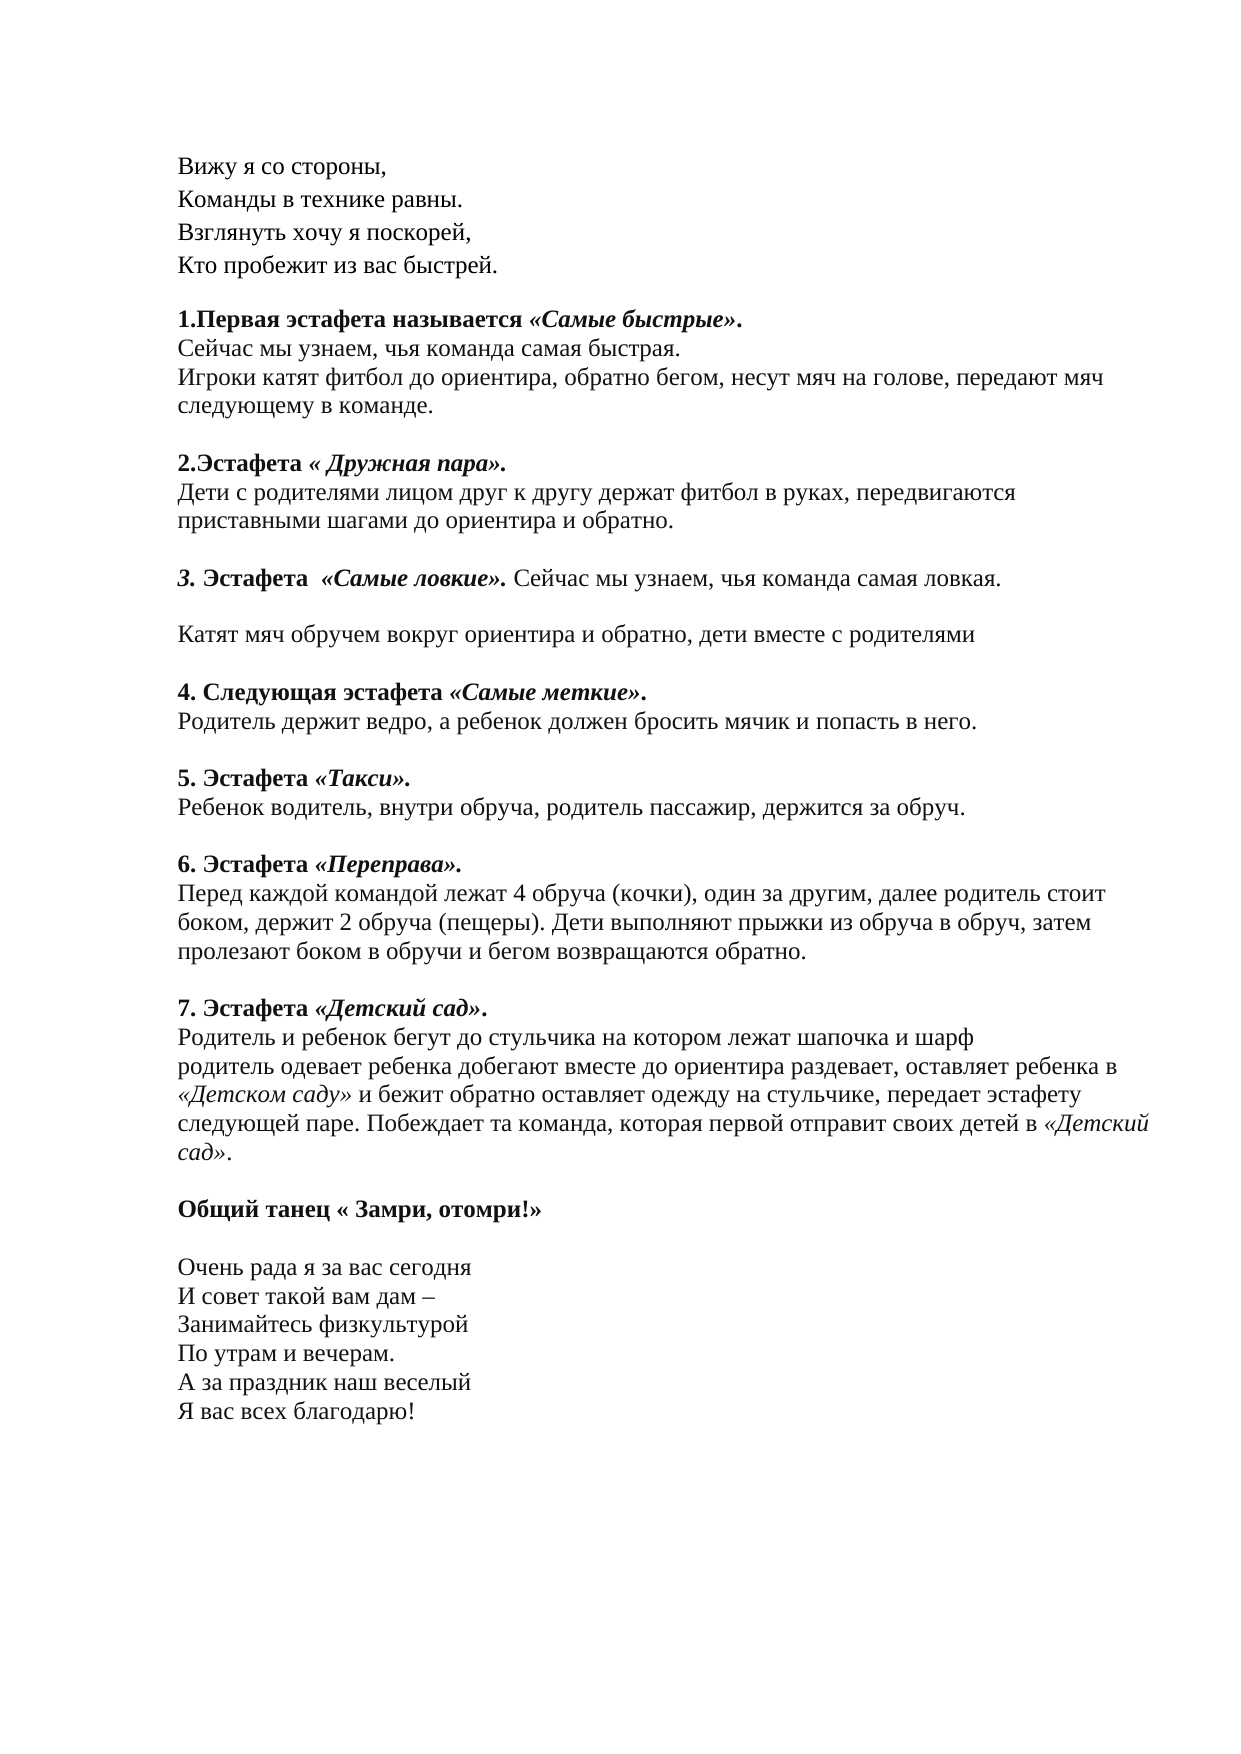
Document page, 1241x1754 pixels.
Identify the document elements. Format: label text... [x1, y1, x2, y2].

text Общий танец « Замри, отомри!» [177, 1194, 1152, 1223]
text Команды в технике равны. [177, 184, 1152, 213]
text Взглянуть хочу я поскорей, [177, 217, 1152, 246]
text 7. Эстафета «Детский сад». [177, 993, 1152, 1022]
text Катят мяч обручем вокруг ориентира и обратно, дети вместе с родителями [177, 619, 1152, 648]
text 2.Эстафета « Дружная пара». Дети с родителями лицом друг к другу держат фитбол в руках, передвигаются приставными шагами до ориентира и обратно. [177, 448, 1152, 534]
text Я вас всех благодарю! [177, 1396, 1152, 1424]
text Родитель и ребенок бегут до стульчика на котором лежат шапочка и шарф родитель одевает ребенка добегают вместе до ориентира раздевает, оставляет ребенка в «Детском саду» и бежит обратно оставляет одежду на стульчике, передает эстафету следующей паре. Побеждает та команда, которая первой отправит своих детей в «Детский [177, 1022, 1152, 1137]
text Очень рада я за вас сегодня [177, 1252, 1152, 1281]
text И совет такой вам дам – [177, 1281, 1152, 1309]
text сад». [177, 1137, 1152, 1166]
text Кто пробежит из вас быстрей. [177, 250, 1152, 279]
text Ребенок водитель, внутри обруча, родитель пассажир, держится за обруч. [177, 792, 1152, 821]
text По утрам и вечерам. [177, 1338, 1152, 1367]
text Занимайтесь физкультурой [177, 1309, 1152, 1338]
text А за праздник наш веселый [177, 1367, 1152, 1396]
text 4. Следующая эстафета «Самые меткие». [177, 677, 1152, 706]
text 5. Эстафета «Такси». [177, 763, 1152, 792]
text 3. Эстафета «Самые ловкие». Сейчас мы узнаем, чья команда самая ловкая. [177, 563, 1152, 592]
text Родитель держит ведро, а ребенок должен бросить мячик и попасть в него. [177, 706, 1152, 734]
text Игроки катят фитбол до ориентира, обратно бегом, несут мяч на голове, передают мяч следующему в команде. [177, 362, 1152, 419]
text 6. Эстафета «Переправа». Перед каждой командой лежат 4 обруча (кочки), один за другим, далее родитель стоит боком, держит 2 обруча (пещеры). Дети выполняют прыжки из обруча в обруч, затем пролезают боком в обручи и бегом возвращаются обратно. [177, 849, 1152, 964]
text Вижу я со стороны, [177, 151, 1152, 180]
text 1.Первая эстафета называется «Самые быстрые». Сейчас мы узнаем, чья команда самая быстрая. [177, 304, 1152, 362]
